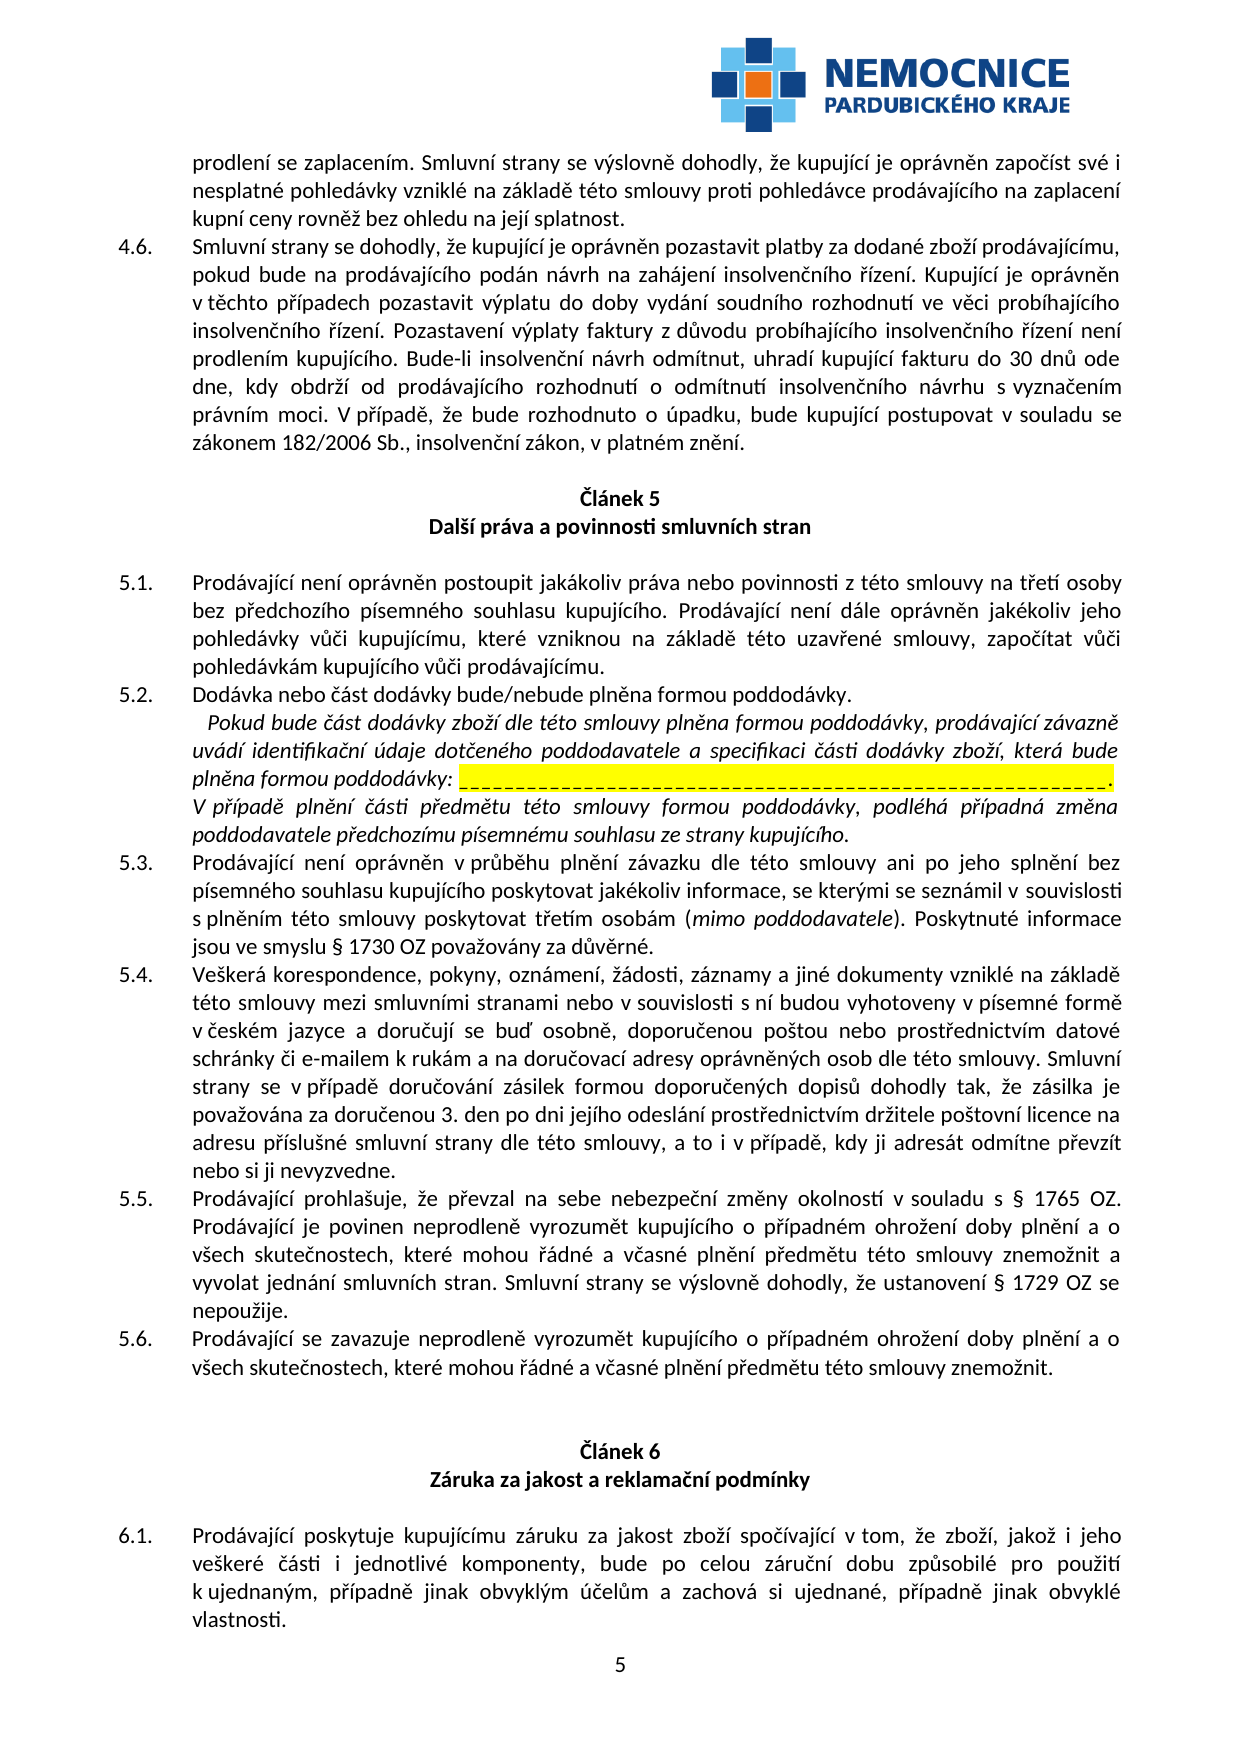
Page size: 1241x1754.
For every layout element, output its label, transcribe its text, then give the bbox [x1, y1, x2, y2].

text 5.4. Veškerá korespondence, pokyny, oznámení, žádosti, záznamy a jiné dokumenty vzniklé na základě této smlouvy mezi smluvními stranami nebo v souvislosti s ní budou vyhotoveny v písemné formě v českém jazyce a doručují se buď osobně, doporučenou poštou nebo prostřednictvím datové schránky či e-mailem k rukám a na doručovací adresy oprávněných osob dle této smlouvy. Smluvní strany se v případě doručování zásilek formou doporučených dopisů dohodly tak, že zásilka je považována za doručenou 3. den po dni jejího odeslání prostřednictvím držitele poštovní licence na adresu příslušné smluvní strany dle této smlouvy, a to i v případě, kdy ji adresát odmítne převzít nebo si ji nevyzvedne. [118, 960, 1122, 1184]
text 5.6. Prodávající se zavazuje neprodleně vyrozumět kupujícího o případném ohrožení doby plnění a o všech skutečnostech, které mohou řádné a včasné plnění předmětu této smlouvy znemožnit. [118, 1324, 1122, 1381]
text 6.1. Prodávající poskytuje kupujícímu záruku za jakost zboží spočívající v tom, že zboží, jakož i jeho veškeré části i jednotlivé komponenty, bude po celou záruční dobu způsobilé pro použití k ujednaným, případně jinak obvyklým účelům a zachová si ujednané, případně jinak obvyklé vlastnosti. [118, 1521, 1122, 1633]
text 5.3. Prodávající není oprávněn v průběhu plnění závazku dle této smlouvy ani po jeho splnění bez písemného souhlasu kupujícího poskytovat jakékoliv informace, se kterými se seznámil v souvislosti s plněním této smlouvy poskytovat třetím osobám (mimo poddodavatele). Poskytnuté informace jsou ve smyslu § 1730 OZ považovány za důvěrné. [118, 848, 1122, 960]
text 5.1. Prodávající není oprávněn postoupit jakákoliv práva nebo povinnosti z této smlouvy na třetí osoby bez předchozího písemného souhlasu kupujícího. Prodávající není dále oprávněn jakékoliv jeho pohledávky vůči kupujícímu, které vzniknou na základě této uzavřené smlouvy, započítat vůči pohledávkám kupujícího vůči prodávajícímu. [118, 568, 1122, 680]
text V případě plnění části předmětu této smlouvy formou poddodávky, podléhá případná změna poddodavatele předchozímu písemnému souhlasu ze strany kupujícího. [118, 792, 1122, 848]
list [118, 148, 1122, 232]
text Článek 6 [118, 1437, 1122, 1465]
text 5.2. Dodávka nebo část dodávky bude/nebude plněna formou poddodávky. [118, 680, 1122, 708]
picture [710, 36, 1070, 133]
text Záruka za jakost a reklamační podmínky [118, 1465, 1122, 1493]
text Článek 5 [118, 484, 1122, 512]
text Další práva a povinnosti smluvních stran [118, 512, 1122, 540]
text Pokud bude část dodávky zboží dle této smlouvy plněna formou poddodávky, prodávající závazně uvádí identifikační údaje dotčeného poddodavatele a specifikaci části dodávky zboží, která bude plněna formou poddodávky: _________________________________________________________. [118, 708, 1122, 792]
text 5.5. Prodávající prohlašuje, že převzal na sebe nebezpeční změny okolností v souladu s § 1765 OZ. Prodávající je povinen neprodleně vyrozumět kupujícího o případném ohrožení doby plnění a o všech skutečnostech, které mohou řádné a včasné plnění předmětu této smlouvy znemožnit a vyvolat jednání smluvních stran. Smluvní strany se výslovně dohodly, že ustanovení § 1729 OZ se nepoužije. [118, 1184, 1122, 1324]
list Smluvní strany se dohodly, že kupující je oprávněn pozastavit platby za dodané zboží prodávajícímu, pokud bude na prodávajícího podán návrh na zahájení insolvenčního řízení. Kupující je oprávněn v těchto případech pozastavit výplatu do doby vydání soudního rozhodnutí ve věci probíhajícího insolvenčního řízení. Pozastavení výplaty faktury z důvodu probíhajícího insolvenčního řízení není prodlením kupujícího. Bude-li insolvenční návrh odmítnut, uhradí kupující fakturu do 30 dnů ode dne, kdy obdrží od prodávajícího rozhodnutí o odmítnutí insolvenčního návrhu s vyznačením právním moci. V případě, že bude rozhodnuto o úpadku, bude kupující postupovat v souladu se zákonem 182/2006 Sb., insolvenční zákon, v platném znění. [118, 232, 1122, 456]
